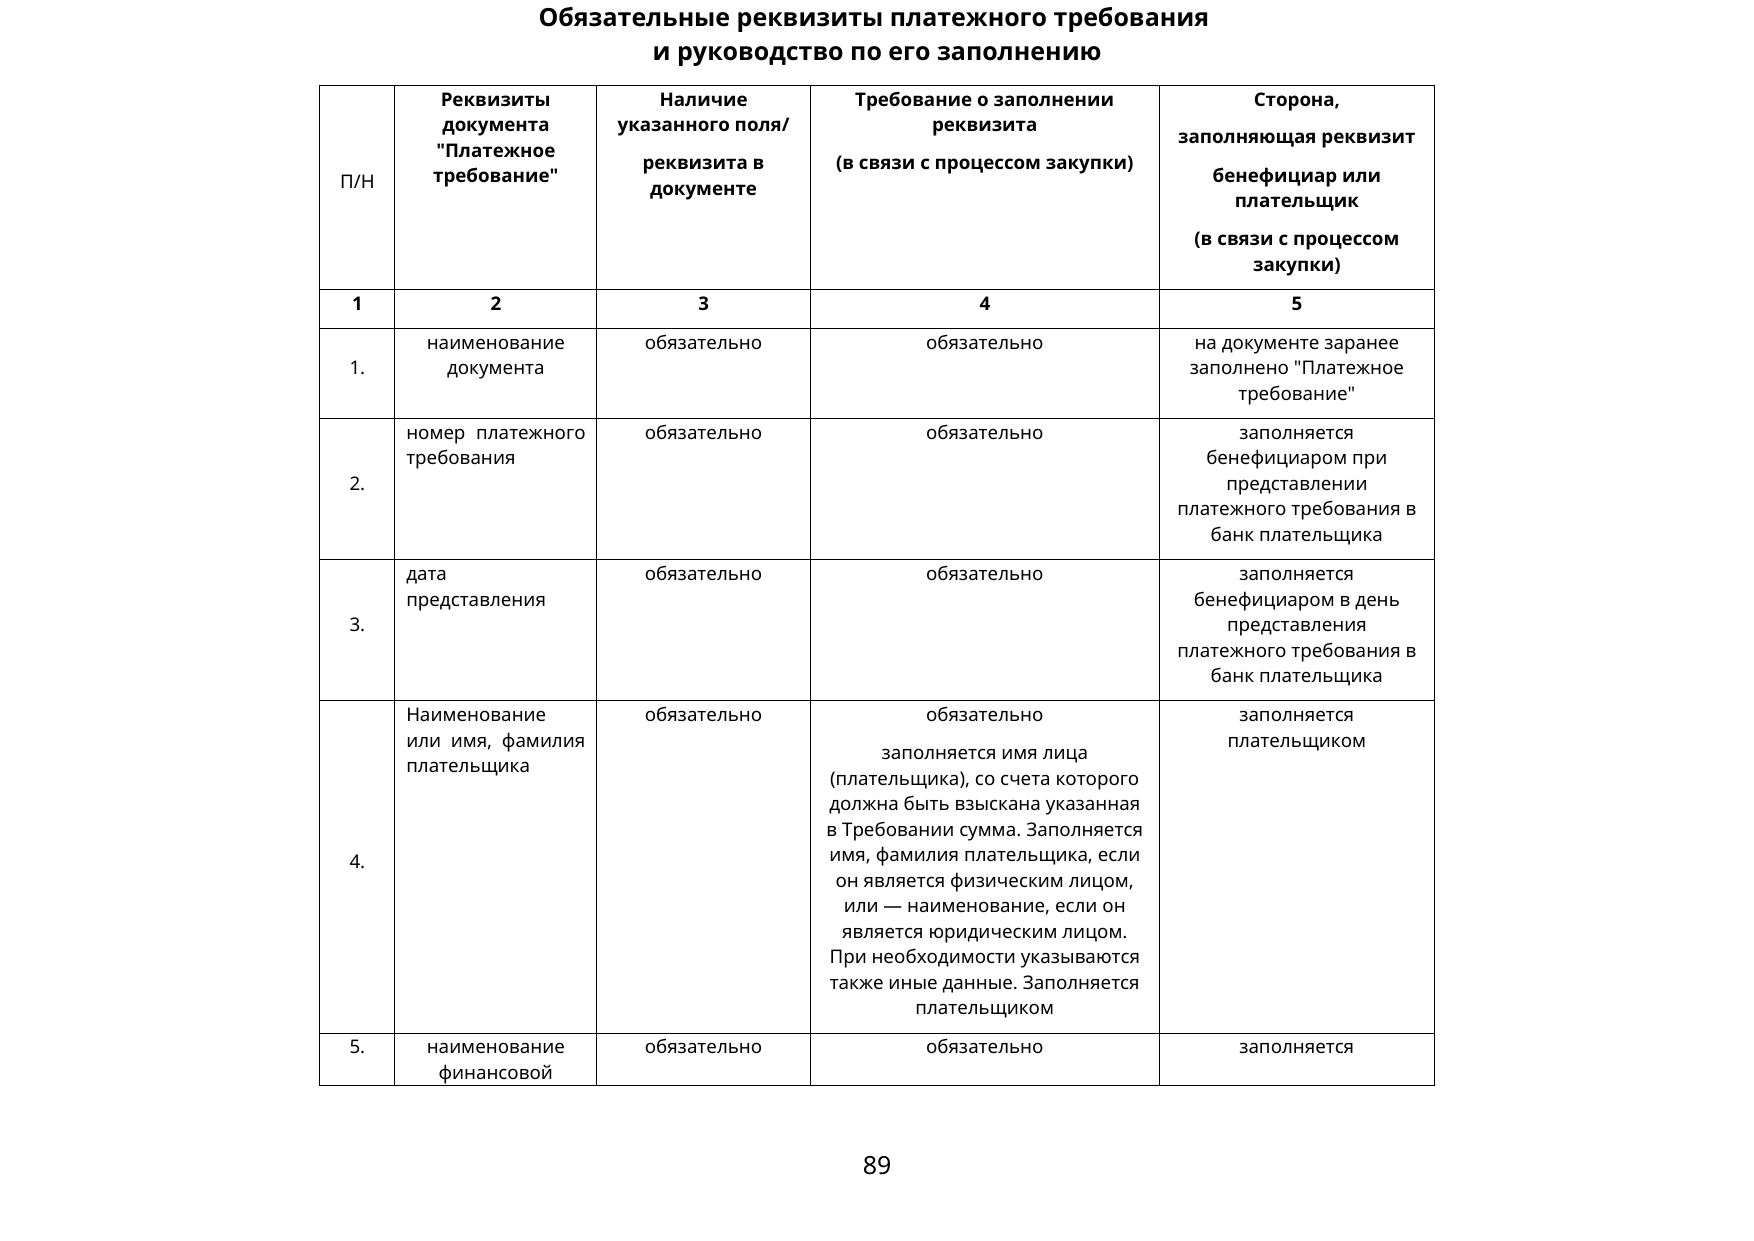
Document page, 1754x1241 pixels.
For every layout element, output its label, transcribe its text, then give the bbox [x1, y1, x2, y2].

table_cell наименование финансовой организации (филиала), обслуживающей плательщика (банк плательщика) [395, 1034, 596, 1085]
table_cell обязательно [597, 1034, 810, 1085]
table_header Наличие указанного поля/ реквизита в документе [597, 86, 810, 289]
table_cell 3 [597, 290, 810, 328]
table_cell 5 [1160, 290, 1434, 328]
table_header Реквизиты документа "Платежное требование" [395, 86, 596, 289]
table_cell дата представления [395, 560, 596, 700]
table_cell заполняется бенефициаром при представлении платежного требования в банк плательщика [1160, 419, 1434, 559]
table_cell обязательно [597, 419, 810, 559]
table_cell 4 [811, 290, 1159, 328]
table_cell обязательно [811, 329, 1159, 418]
table_cell 2. [320, 419, 394, 559]
table_cell заполняется бенефициаром в день представления платежного требования в банк плательщика [1160, 560, 1434, 700]
table_header Сторона, заполняющая реквизит бенефициар или плательщик (в связи с процессом закупки) [1160, 86, 1434, 289]
table_cell обязательно [597, 560, 810, 700]
table_cell 1. [320, 329, 394, 418]
table_cell обязательно [811, 560, 1159, 700]
table_cell заполняется плательщиком [1160, 701, 1434, 1033]
table_cell 5. [320, 1034, 394, 1085]
table_cell обязательно заполняется имя лица (плательщика), со счета которого должна быть взыскана указанная в Требовании сумма. Заполняется имя, фамилия плательщика, если он является физическим лицом, или — наименование, если он является юридическим лицом. При необходимости указываются также иные данные. Заполняется плательщиком [811, 701, 1159, 1033]
table_cell 4. [320, 701, 394, 1033]
table_cell номер платежного требования [395, 419, 596, 559]
table_cell Наименование или имя, фамилия плательщика [395, 701, 596, 1033]
table_cell 3. [320, 560, 394, 700]
table_cell обязательно [597, 329, 810, 418]
table_cell 2 [395, 290, 596, 328]
table_cell обязательно [811, 1034, 1159, 1085]
table_header Требование о заполнении реквизита (в связи с процессом закупки) [811, 86, 1159, 289]
table_cell обязательно [597, 701, 810, 1033]
table_cell на документе заранее заполнено "Платежное требование" [1160, 329, 1434, 418]
table_cell заполняется плательщиком [1160, 1034, 1434, 1085]
table_cell обязательно [811, 419, 1159, 559]
text Обязательные реквизиты платежного требования и руководство по его заполнению [207, 0, 1547, 68]
table_cell наименование документа [395, 329, 596, 418]
table_header П/Н [320, 86, 394, 289]
table_cell 1 [320, 290, 394, 328]
